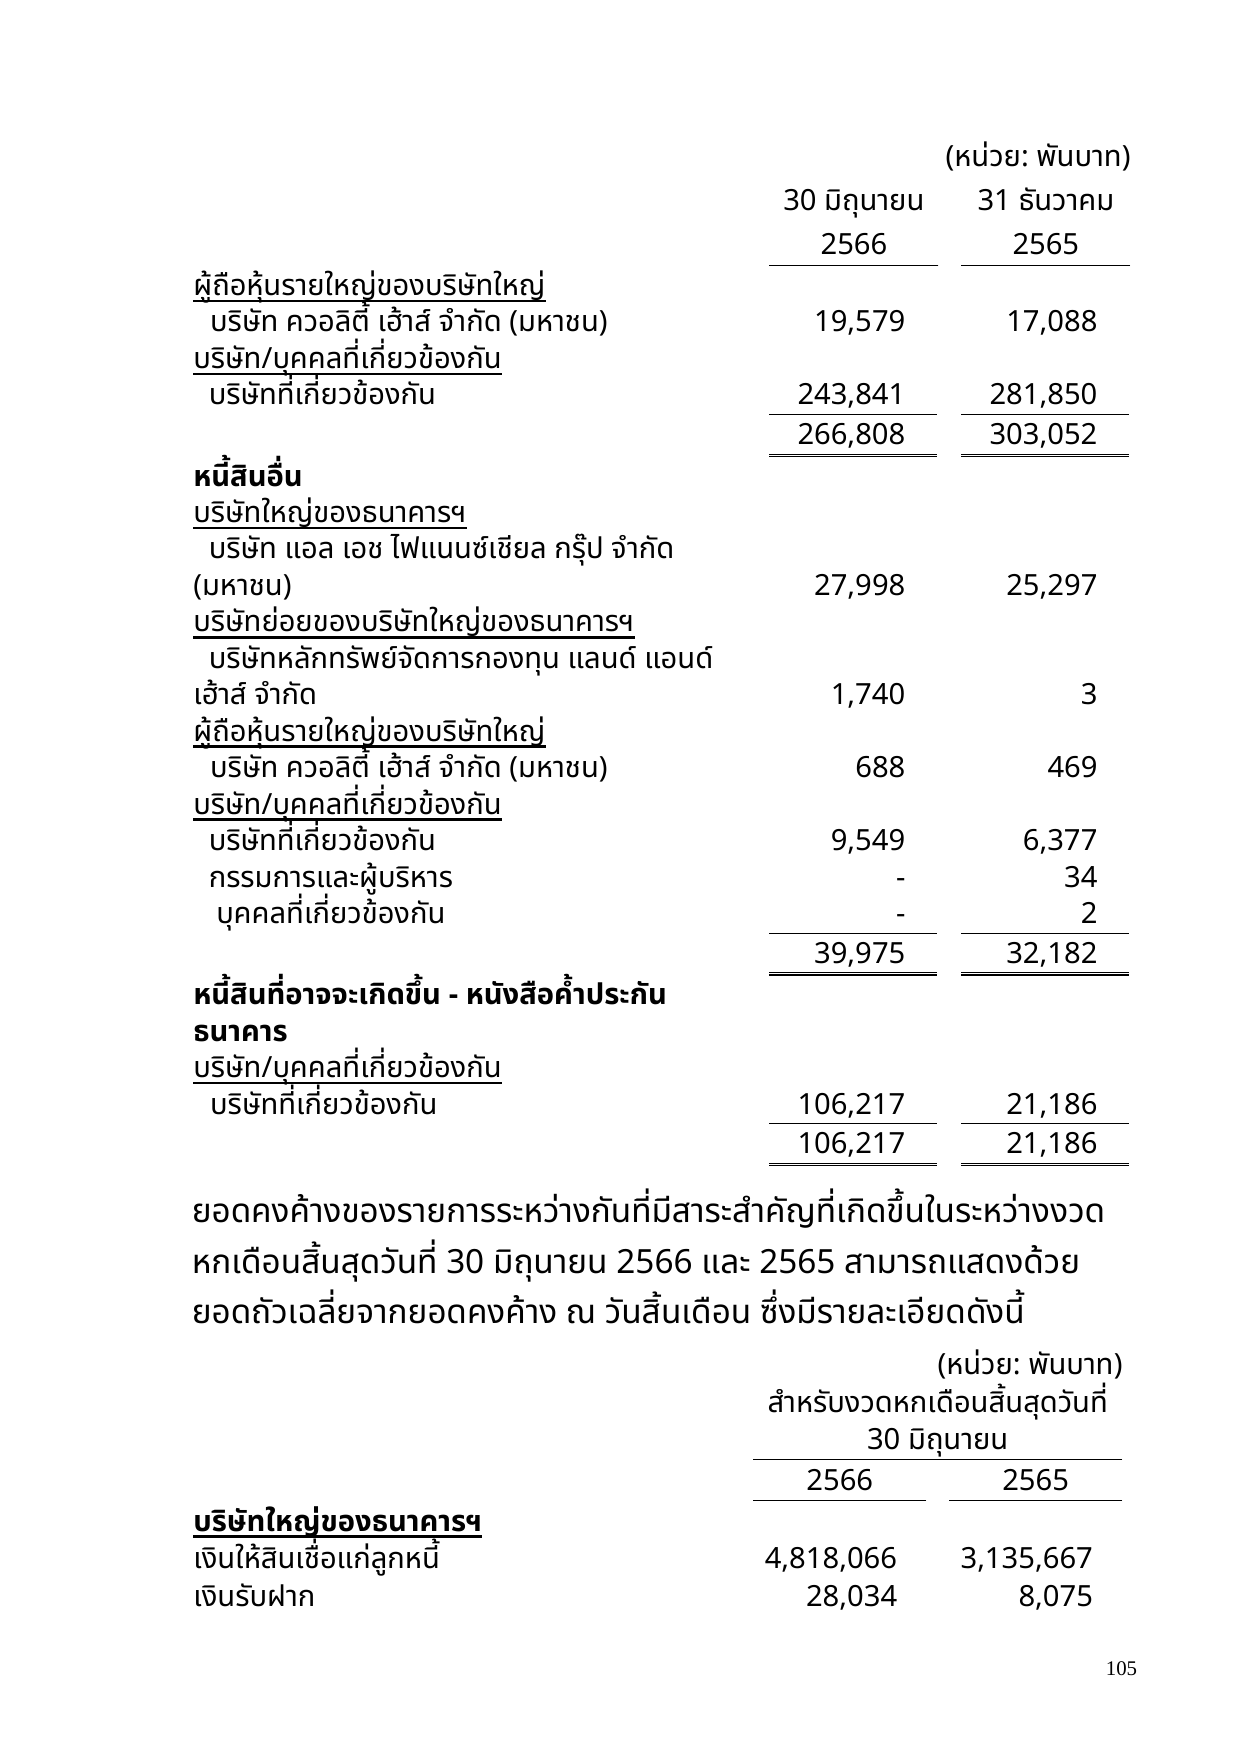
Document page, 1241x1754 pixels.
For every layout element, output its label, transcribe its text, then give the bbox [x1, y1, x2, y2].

text ยอดคงค้างของรายการระหว่างกันที่มีสาระสำคัญที่เกิดขึ้นในระหว่างงวดหกเดือนสิ้นสุดวันที่ 30 มิถุนายน 2566 และ 2565 สามารถแสดงด้วยยอดถัวเฉลี่ยจากยอดคงค้าง ณ วันสิ้นเดือน ซึ่งมีรายละเอียดดังนี้ [192, 1187, 1137, 1338]
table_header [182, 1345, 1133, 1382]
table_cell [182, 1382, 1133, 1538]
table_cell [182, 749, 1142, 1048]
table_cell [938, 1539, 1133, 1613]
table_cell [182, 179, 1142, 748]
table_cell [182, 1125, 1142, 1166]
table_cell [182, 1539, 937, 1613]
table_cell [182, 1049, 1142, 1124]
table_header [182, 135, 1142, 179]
